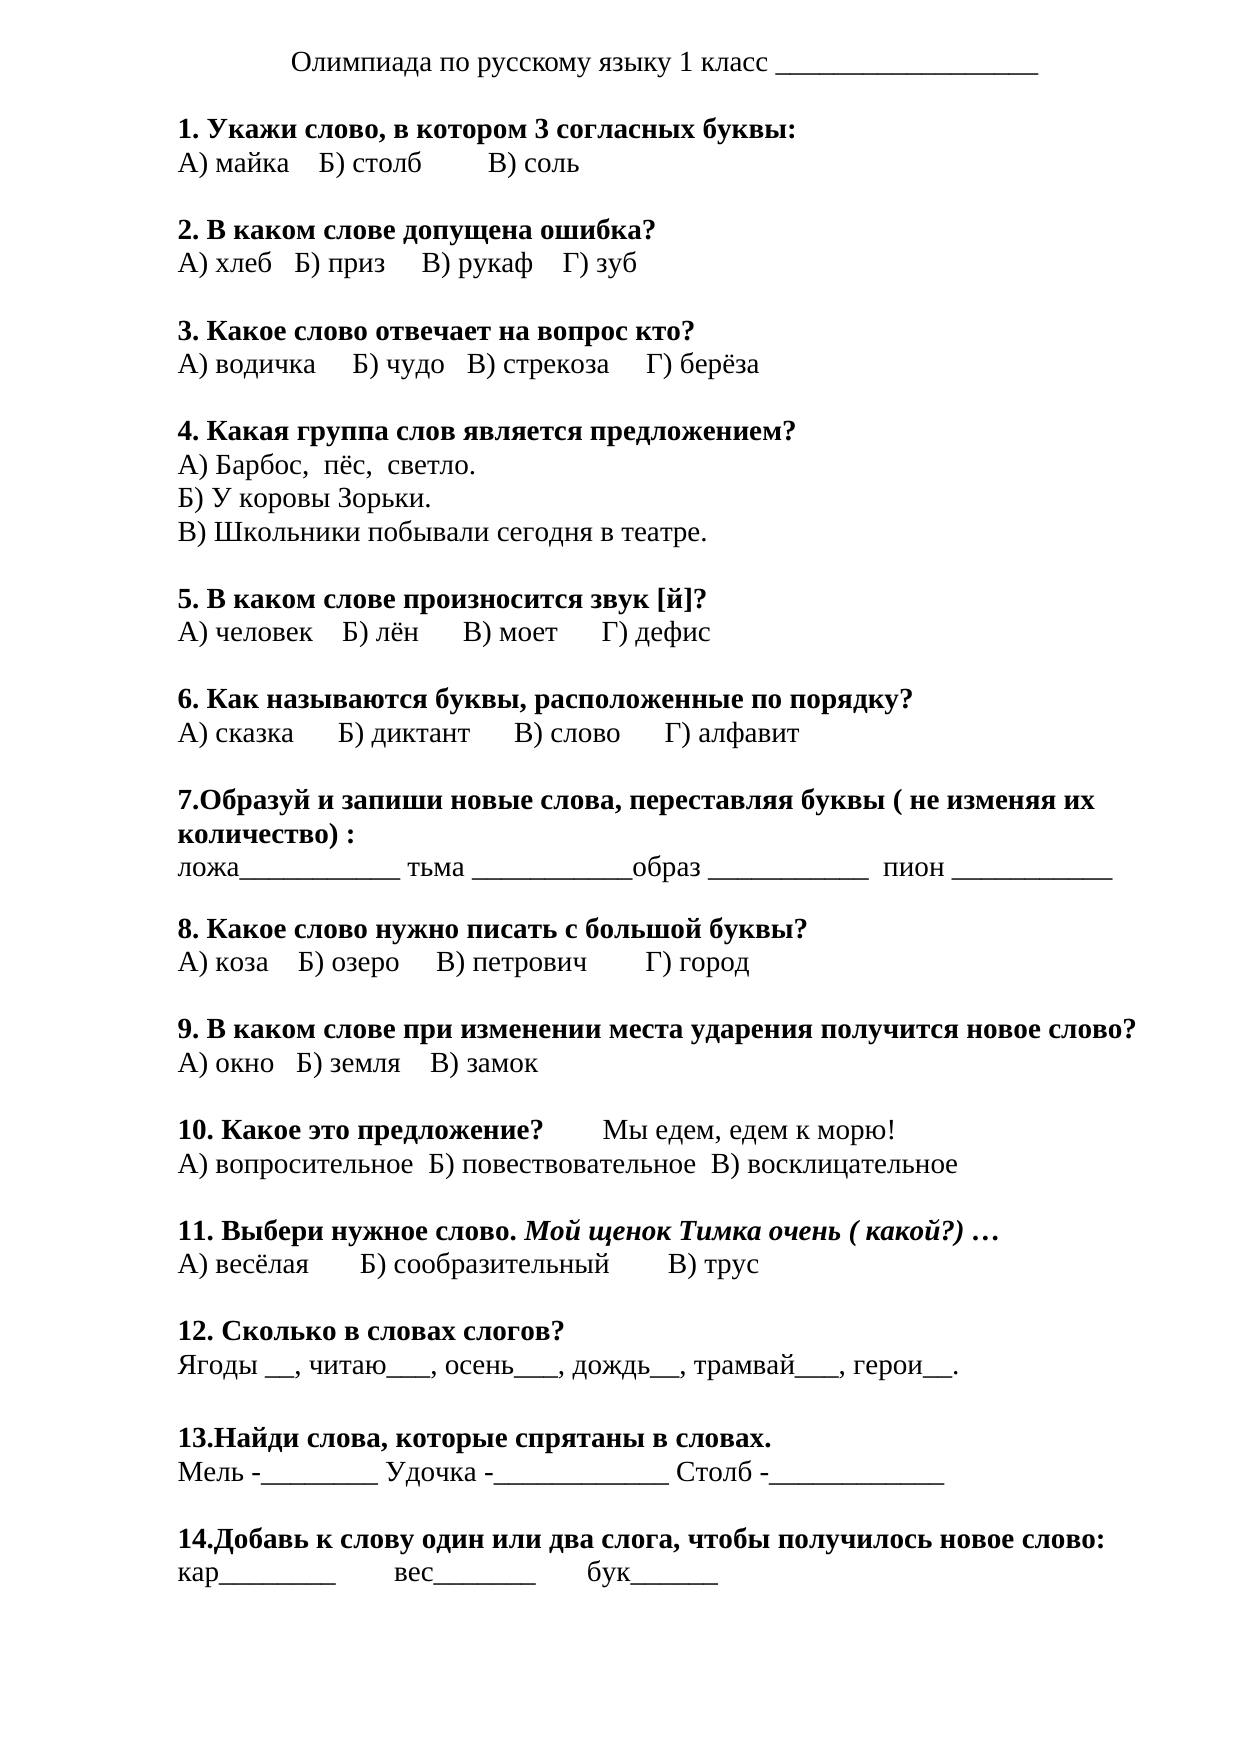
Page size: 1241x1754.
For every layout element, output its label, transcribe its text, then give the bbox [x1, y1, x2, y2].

text А) сказка Б) диктант В) слово Г) алфавит [177, 715, 1152, 749]
text 13.Найди слова, которые спрятаны в словах. Мель -________ Удочка -____________ Столб -____________ [779, 1420, 1152, 1487]
text 2. В каком слове допущена ошибка? [177, 212, 1152, 246]
text Ягоды __, читаю___, осень___, дождь__, трамвай___, герои__. [177, 1347, 1152, 1381]
text А) коза Б) озеро В) петрович Г) город [177, 944, 1152, 978]
text 11. Выбери нужное слово. Мой щенок Тимка очень ( какой?) … [177, 1213, 1152, 1246]
text А) водичка Б) чудо В) стрекоза Г) берёза [177, 346, 1152, 380]
text 10. Какое это предложение? Мы едем, едем к морю! [177, 1112, 1152, 1146]
text А) окно Б) земля В) замок [177, 1045, 1152, 1079]
text 3. Какое слово отвечает на вопрос кто? [177, 313, 1152, 346]
text А) вопросительное Б) повествовательное В) восклицательное [177, 1146, 1152, 1179]
text А) хлеб Б) приз В) рукаф Г) зуб [177, 246, 1152, 279]
text кар________ вес_______ бук______ [177, 1554, 1152, 1588]
text Олимпиада по русскому языку 1 класс __________________ [177, 44, 1152, 78]
text 7.Образуй и запиши новые слова, переставляя буквы ( не изменяя их количество) : ложа___________ тьма ___________образ ___________ пион ___________ [177, 782, 1152, 911]
text 14.Добавь к слову один или два слога, чтобы получилось новое слово: [177, 1487, 1152, 1554]
text 5. В каком слове произносится звук [й]? [177, 581, 1152, 614]
text А) весёлая Б) сообразительный В) трус [177, 1246, 1152, 1280]
text Б) У коровы Зорьки. [177, 480, 1152, 514]
text 9. В каком слове при изменении места ударения получится новое слово? [177, 1012, 1152, 1045]
text 4. Какая группа слов является предложением? [177, 413, 1152, 447]
text А) майка Б) столб В) соль [177, 145, 1152, 178]
text 8. Какое слово нужно писать с большой буквы? [177, 911, 1152, 944]
text А) человек Б) лён В) моет Г) дефис [177, 614, 1152, 648]
text В) Школьники побывали сегодня в театре. [177, 514, 1152, 547]
text А) Барбос, пёс, светло. [177, 447, 1152, 480]
text 12. Сколько в словах слогов? [177, 1313, 1152, 1347]
text 6. Как называются буквы, расположенные по порядку? [177, 682, 1152, 715]
text 1. Укажи слово, в котором 3 согласных буквы: [177, 111, 1152, 145]
